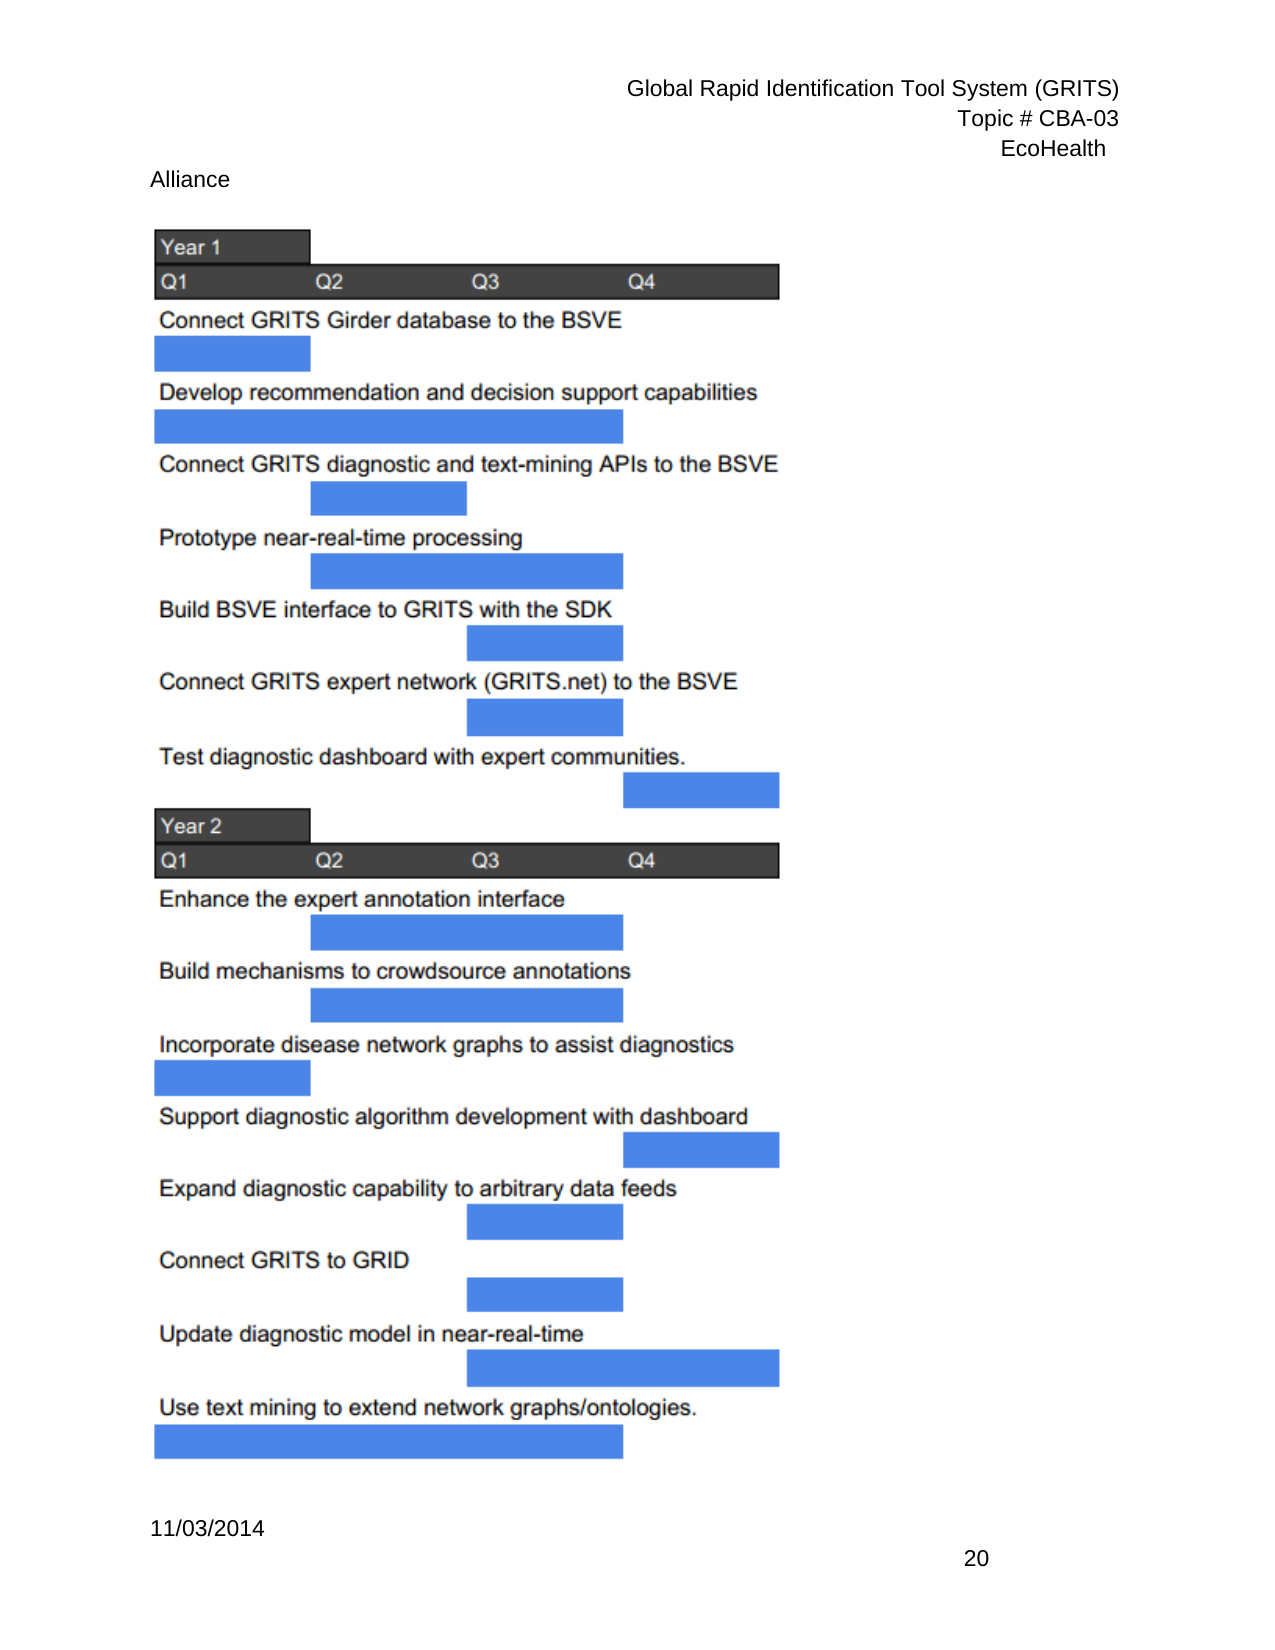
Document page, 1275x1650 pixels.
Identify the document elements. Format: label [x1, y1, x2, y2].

picture [150, 226, 786, 1467]
